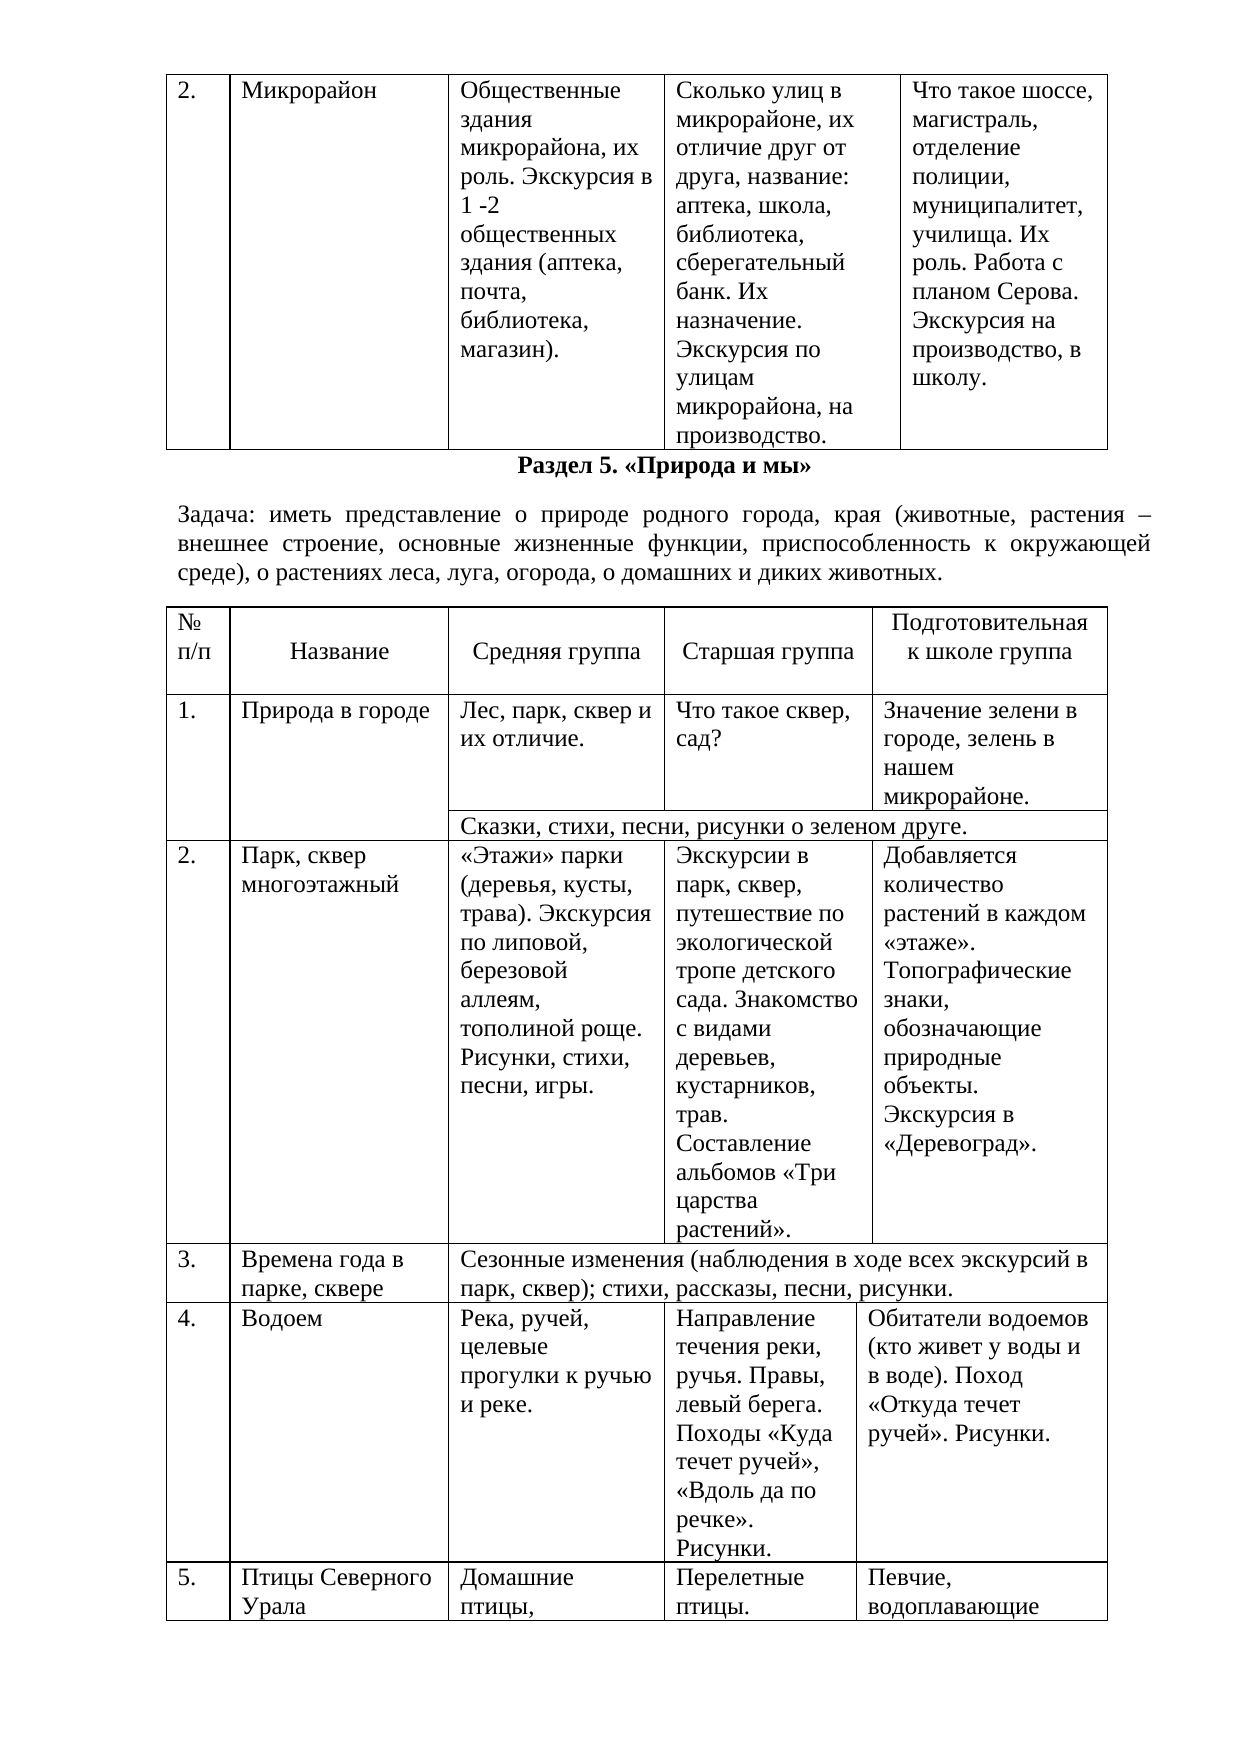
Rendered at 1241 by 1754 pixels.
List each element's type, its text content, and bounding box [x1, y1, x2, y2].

table_cell Что такое сквер, сад? [665, 695, 872, 810]
table_cell 3. [167, 1244, 229, 1302]
table_cell Микрорайон [231, 75, 448, 449]
table_cell 1. [167, 695, 229, 839]
table_cell Водоем [231, 1303, 448, 1561]
table_cell Природа в городе [231, 695, 448, 839]
table_header Название [231, 608, 448, 694]
table_cell Общественные здания микрорайона, их роль. Экскурсия в 1 -2 общественных здания (аптека, почта, библиотека, магазин). [449, 75, 664, 449]
table_cell Сезонные изменения (наблюдения в ходе всех экскурсий в парк, сквер); стихи, рассказы, песни, рисунки. [449, 1244, 1107, 1302]
table_cell Значение зелени в городе, зелень в нашем микрорайоне. [873, 695, 1107, 810]
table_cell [231, 1563, 448, 1620]
table_cell Времена года в парке, сквере [231, 1244, 448, 1302]
table_header Старшая группа [665, 608, 872, 694]
table_cell Добавляется количество растений в каждом «этаже». Топографические знаки, обозначающие природные объекты. Экскурсия в «Деревоград». [873, 841, 1107, 1243]
table_header Подготовительная к школе группа [873, 608, 1107, 694]
table_header № п/п [167, 608, 229, 694]
table_cell Экскурсии в парк, сквер, путешествие по экологической тропе детского сада. Знакомство с видами деревьев, кустарников, трав. Составление альбомов «Три царства растений». [665, 841, 872, 1243]
table_cell Парк, сквер многоэтажный [231, 841, 448, 1243]
table_cell Обитатели водоемов (кто живет у воды и в воде). Поход «Откуда течет ручей». Рисунки. [857, 1303, 1107, 1561]
table_cell 2. [167, 75, 229, 449]
table_cell Лес, парк, сквер и их отличие. [449, 695, 664, 810]
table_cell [857, 1563, 1107, 1620]
table_cell Что такое шоссе, магистраль, отделение полиции, муниципалитет, училища. Их роль. Работа с планом Серова. Экскурсия на производство, в школу. [901, 75, 1107, 449]
text Раздел 5. «Природа и мы» [177, 450, 1152, 478]
table_cell 4. [167, 1303, 229, 1561]
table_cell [449, 1563, 664, 1620]
table_cell 2. [167, 841, 229, 1243]
table_cell Сказки, стихи, песни, рисунки о зеленом друге. [449, 811, 1107, 839]
table_header Средняя группа [449, 608, 664, 694]
text Задача: иметь представление о природе родного города, края (животные, растения – внешнее строение, основные жизненные функции, приспособленность к окружающей среде), о растениях леса, луга, огорода, о домашних и диких животных. [177, 499, 1152, 586]
table_cell Река, ручей, целевые прогулки к ручью и реке. [449, 1303, 664, 1561]
table_cell «Этажи» парки (деревья, кусты, трава). Экскурсия по липовой, березовой аллеям, тополиной роще. Рисунки, стихи, песни, игры. [449, 841, 664, 1243]
table_cell Сколько улиц в микрорайоне, их отличие друг от друга, название: аптека, школа, библиотека, сберегательный банк. Их назначение. Экскурсия по улицам микрорайона, на производство. [665, 75, 900, 449]
table_cell Направление течения реки, ручья. Правы, левый берега. Походы «Куда течет ручей», «Вдоль да по речке». Рисунки. [665, 1303, 856, 1561]
table_cell 5. [167, 1563, 229, 1620]
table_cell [665, 1563, 856, 1620]
